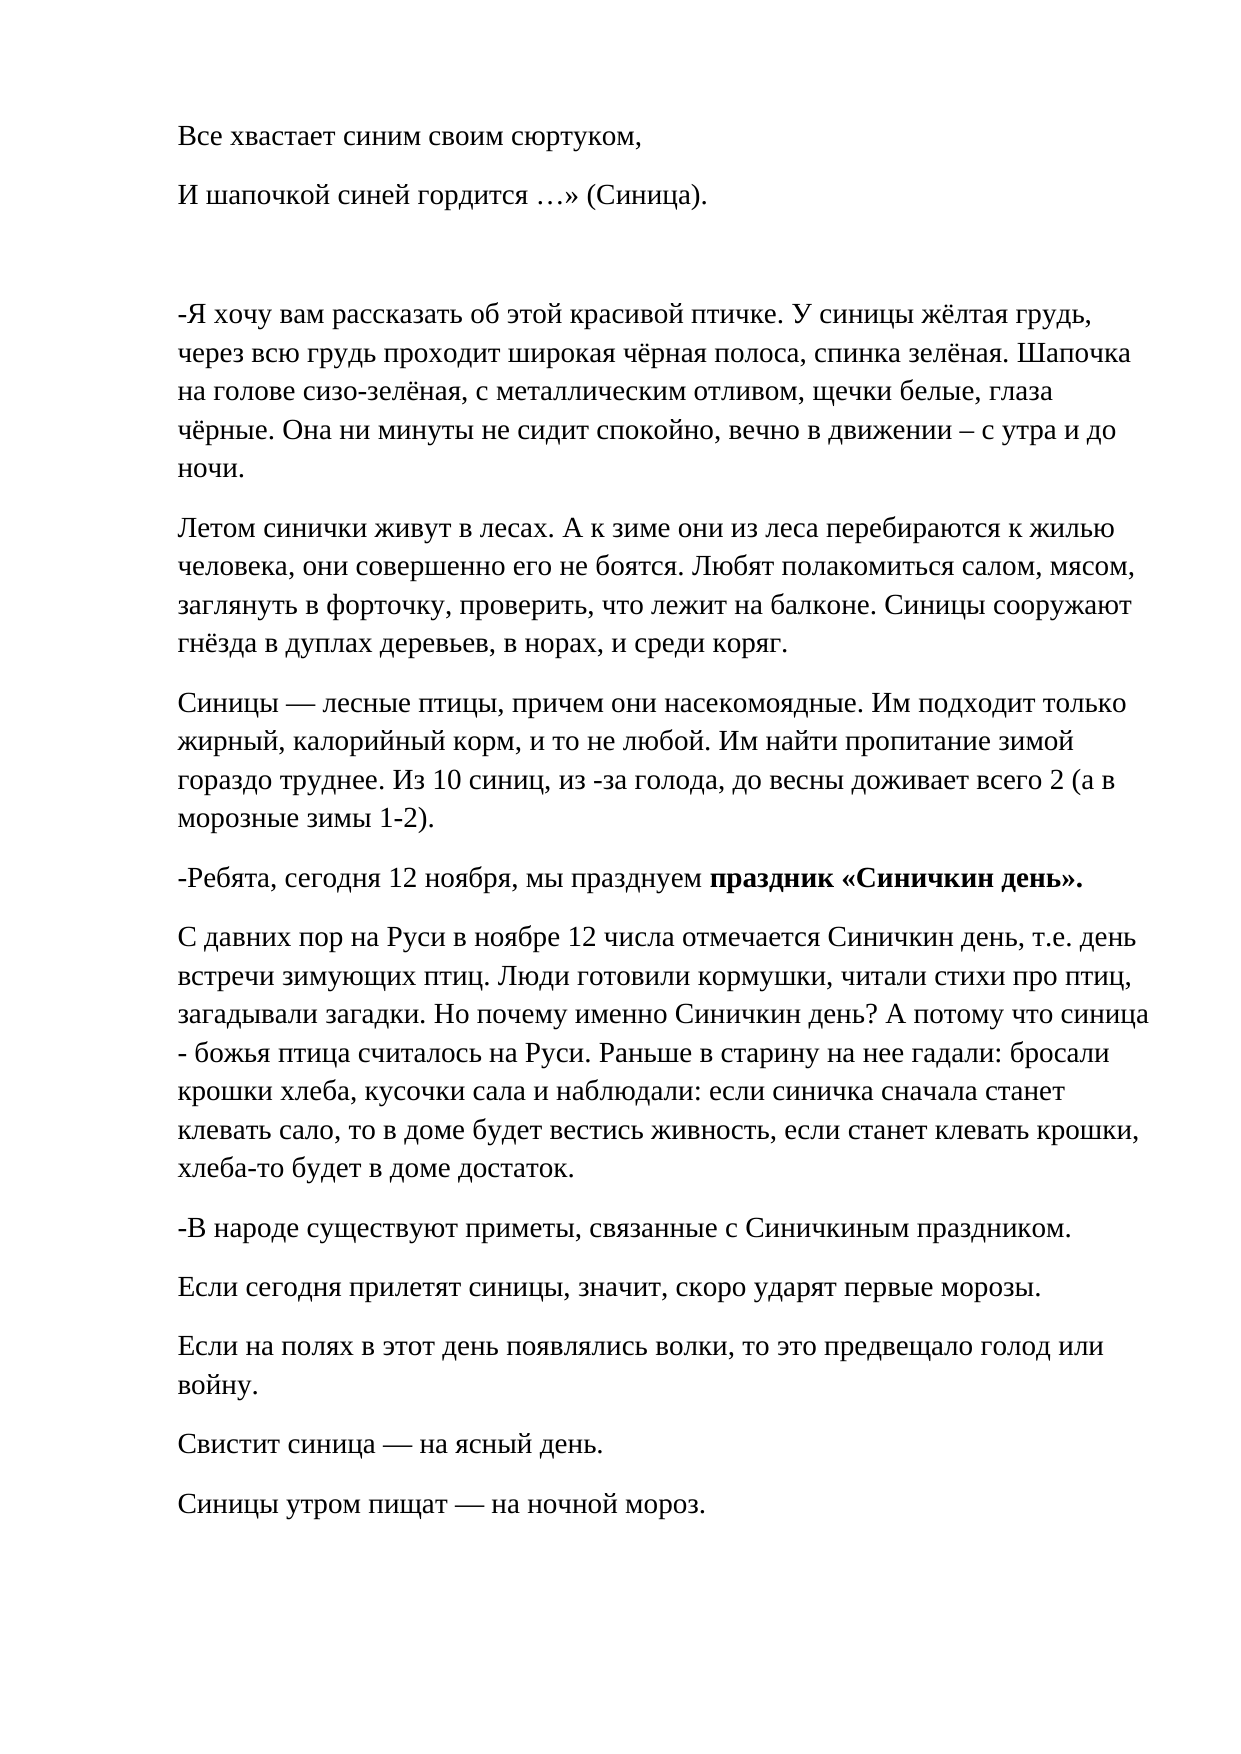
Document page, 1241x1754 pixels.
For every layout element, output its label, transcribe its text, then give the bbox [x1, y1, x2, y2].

text Если сегодня прилетят синицы, значит, скоро ударят первые морозы. [177, 1269, 1152, 1303]
text -Ребята, сегодня 12 ноября, мы празднуем праздник «Синичкин день». [177, 860, 1152, 893]
text Синицы — лесные птицы, причем они насекомоядные. Им подходит только жирный, калорийный корм, и то не любой. Им найти пропитание зимой гораздо труднее. Из 10 синиц, из -за голода, до весны доживает всего 2 (а в морозные зимы 1-2). [177, 685, 1152, 834]
text С давних пор на Руси в ноябре 12 числа отмечается Синичкин день, т.е. день встречи зимующих птиц. Люди готовили кормушки, читали стихи про птиц, загадывали загадки. Но почему именно Синичкин день? А потому что синица - божья птица считалось на Руси. Раньше в старину на нее гадали: бросали крошки хлеба, кусочки сала и наблюдали: если синичка сначала станет клевать сало, то в доме будет вестись живность, если станет клевать крошки, хлеба-то будет в доме достаток. [177, 919, 1152, 1184]
text -В народе существуют приметы, связанные с Синичкиным праздником. [177, 1210, 1152, 1243]
text Синицы утром пищат — на ночной мороз. [177, 1486, 1152, 1519]
text Если на полях в этот день появлялись волки, то это предвещало голод или войну. [177, 1328, 1152, 1401]
text Все хвастает синим своим сюртуком, [177, 118, 1152, 152]
text Летом синички живут в лесах. А к зиме они из леса перебираются к жилью человека, они совершенно его не боятся. Любят полакомиться салом, мясом, заглянуть в форточку, проверить, что лежит на балконе. Синицы сооружают гнёзда в дуплах деревьев, в норах, и среди коряг. [177, 510, 1152, 659]
text Свистит синица — на ясный день. [177, 1426, 1152, 1460]
text -Я хочу вам рассказать об этой красивой птичке. У синицы жёлтая грудь, через всю грудь проходит широкая чёрная полоса, спинка зелёная. Шапочка на голове сизо-зелёная, с металлическим отливом, щечки белые, глаза чёрные. Она ни минуты не сидит спокойно, вечно в движении – с утра и до ночи. [177, 296, 1152, 484]
text И шапочкой синей гордится …» (Синица). [177, 177, 1152, 211]
